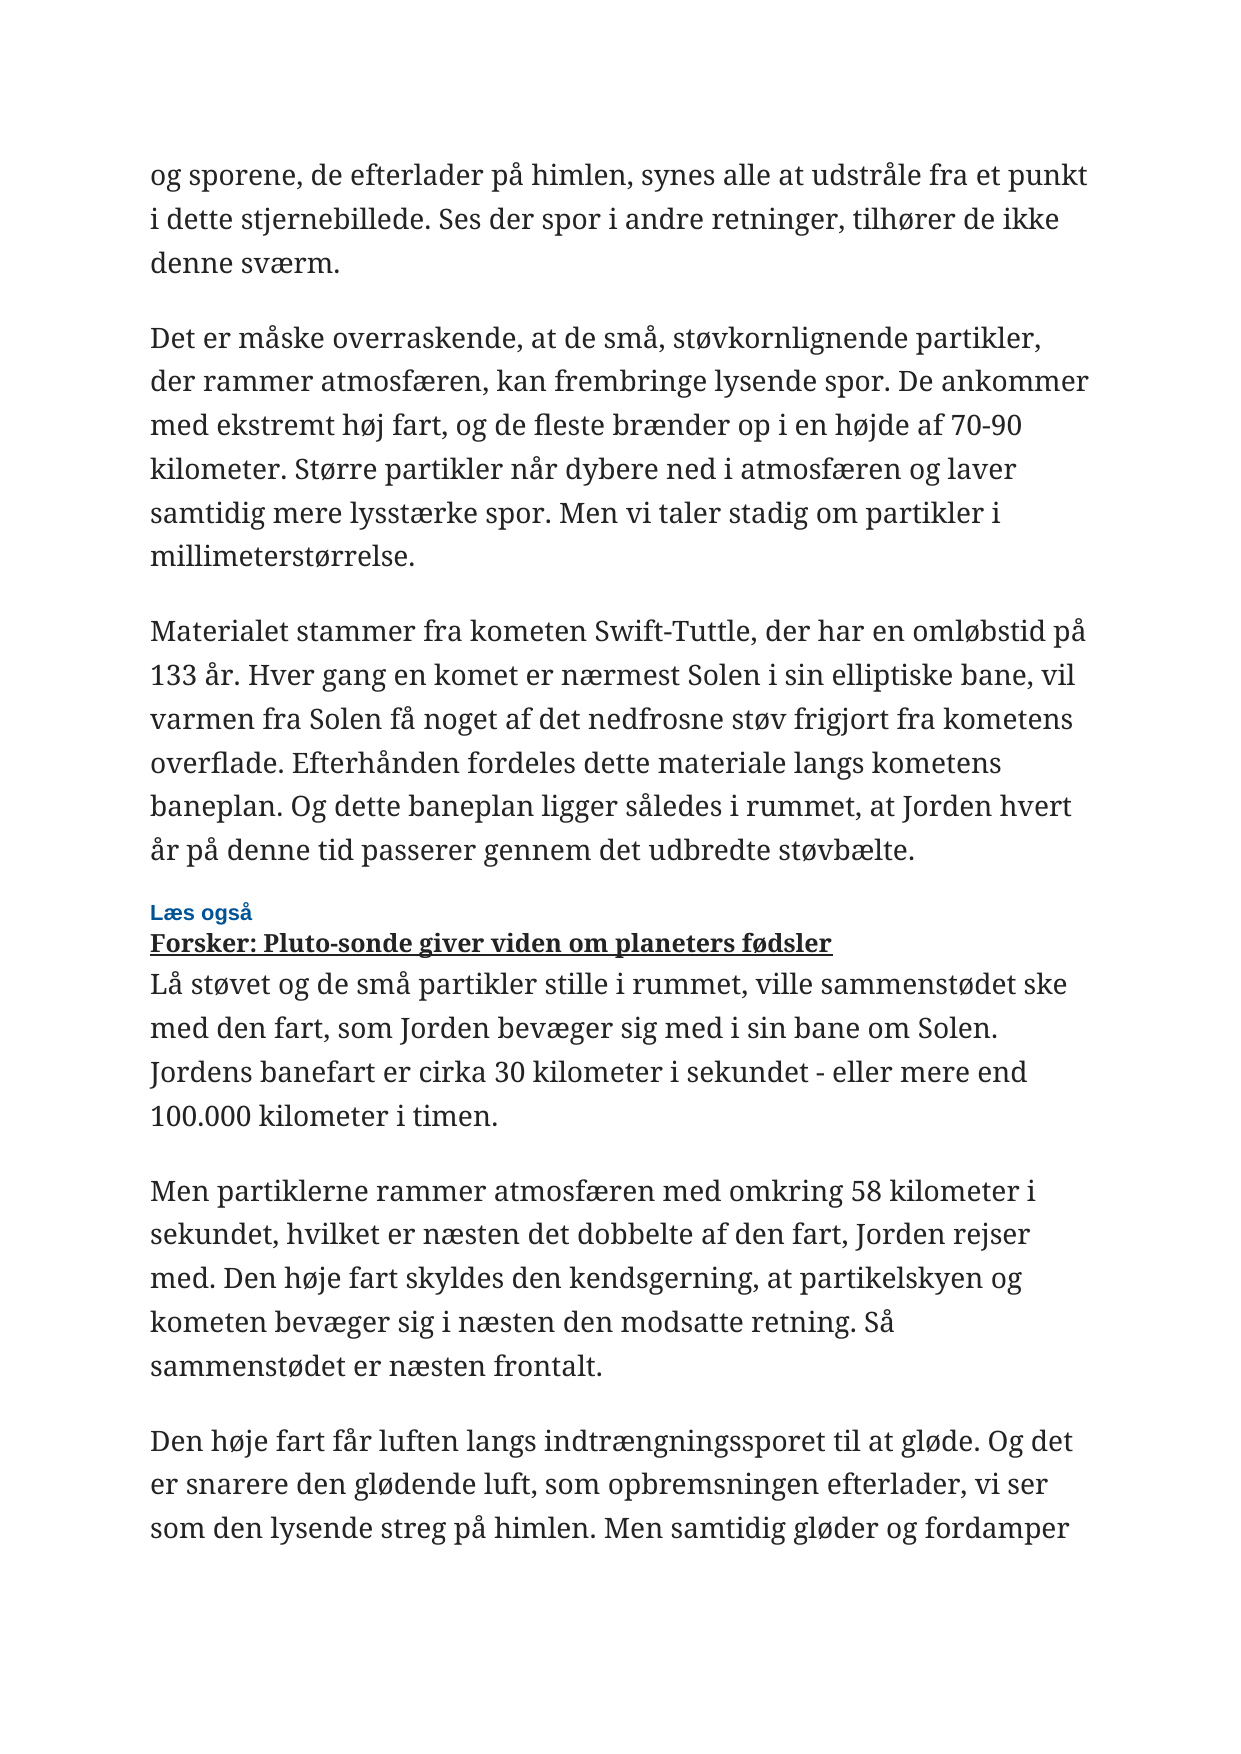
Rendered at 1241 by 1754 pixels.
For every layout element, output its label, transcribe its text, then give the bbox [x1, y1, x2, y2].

text Det er måske overraskende, at de små, støvkornlignende partikler, der rammer atmosfæren, kan frembringe lysende spor. De ankommer med ekstremt høj fart, og de fleste brænder op i en højde af 70-90 kilometer. Større partikler når dybere ned i atmosfæren og laver samtidig mere lysstærke spor. Men vi taler stadig om partikler i millimeterstørrelse. [150, 312, 1090, 575]
text Forsker: Pluto-sonde giver viden om planeters fødsler [150, 925, 1090, 959]
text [150, 150, 1090, 281]
text Læs også [150, 900, 1090, 925]
text Lå støvet og de små partikler stille i rummet, ville sammenstødet ske med den fart, som Jorden bevæger sig med i sin bane om Solen. Jordens banefart er cirka 30 kilometer i sekundet - eller mere end 100.000 kilometer i timen. [150, 959, 1090, 1134]
text Materialet stammer fra kometen Swift-Tuttle, der har en omløbstid på 133 år. Hver gang en komet er nærmest Solen i sin elliptiske bane, vil varmen fra Solen få noget af det nedfrosne støv frigjort fra kometens overflade. Efterhånden fordeles dette materiale langs kometens baneplan. Og dette baneplan ligger således i rummet, at Jorden hvert år på denne tid passerer gennem det udbredte støvbælte. [150, 606, 1090, 869]
text Men partiklerne rammer atmosfæren med omkring 58 kilometer i sekundet, hvilket er næsten det dobbelte af den fart, Jorden rejser med. Den høje fart skyldes den kendsgerning, at partikelskyen og kometen bevæger sig i næsten den modsatte retning. Så sammenstødet er næsten frontalt. [150, 1166, 1090, 1384]
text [150, 1416, 1090, 1547]
